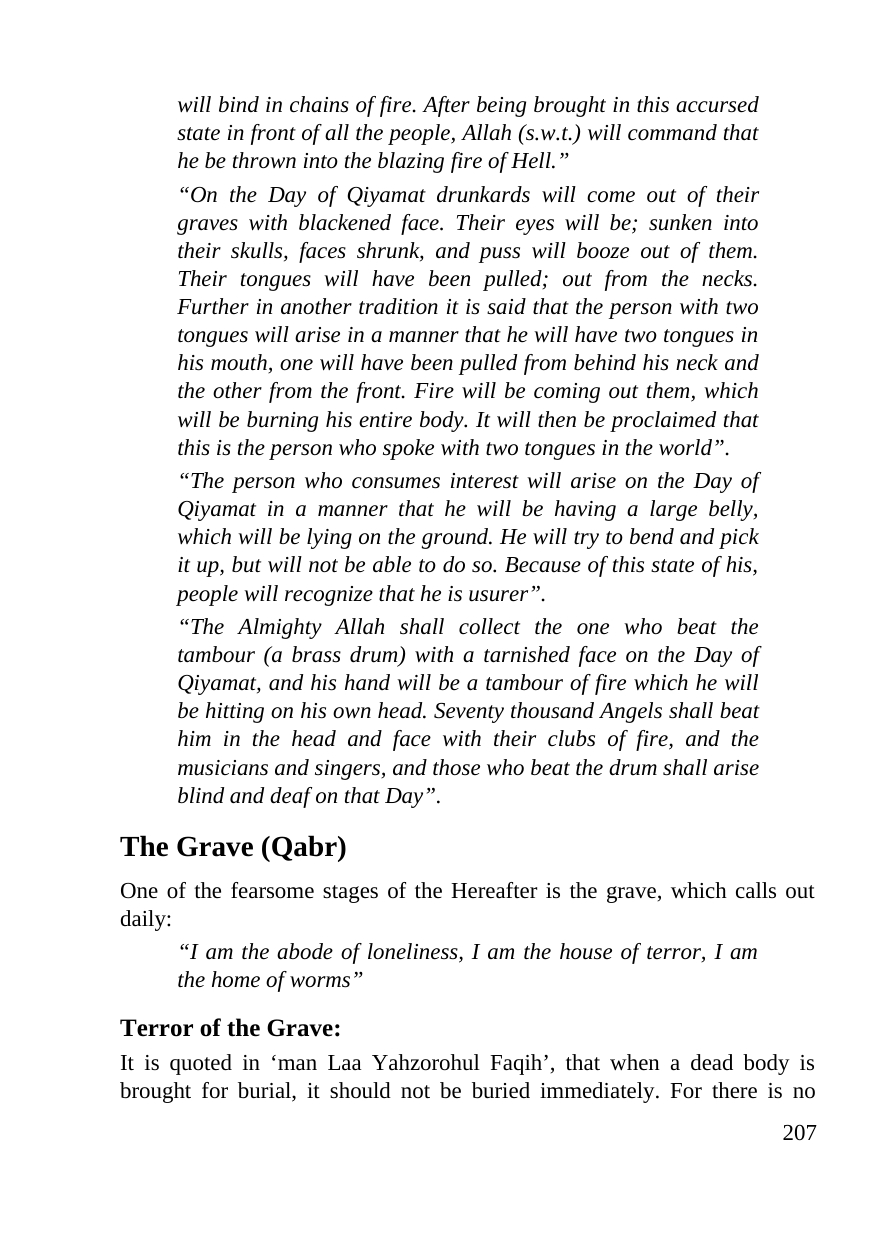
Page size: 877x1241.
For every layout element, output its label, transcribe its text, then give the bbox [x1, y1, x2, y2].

text “I am the abode of loneliness, I am the house of terror, I am the home of worms” [177, 937, 760, 993]
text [120, 1047, 817, 1104]
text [177, 90, 760, 174]
text “The person who consumes interest will arise on the Day of Qiyamat in a manner that he will be having a large belly, which will be lying on the ground. He will try to bend and pick it up, but will not be able to do so. Because of this state of his, people will recognize that he is usurer”. [177, 466, 760, 607]
subtitle The Grave (Qabr) [120, 829, 817, 863]
text “On the Day of Qiyamat drunkards will come out of their graves with blackened face. Their eyes will be; sunken into their skulls, faces shrunk, and puss will booze out of them. Their tongues will have been pulled; out from the necks. Further in another tradition it is said that the person with two tongues will arise in a manner that he will have two tongues in his mouth, one will have been pulled from behind his neck and the other from the front. Fire will be coming out them, which will be burning his entire body. It will then be proclaimed that this is the person who spoke with two tongues in the world”. [177, 179, 760, 461]
subtitle Terror of the Grave: [120, 1014, 817, 1042]
text One of the fearsome stages of the Hereafter is the grave, which calls out daily: [120, 876, 817, 932]
text “The Almighty Allah shall collect the one who beat the tambour (a brass drum) with a tarnished face on the Day of Qiyamat, and his hand will be a tambour of fire which he will be hitting on his own head. Seventy thousand Angels shall beat him in the head and face with their clubs of fire, and the musicians and singers, and those who beat the drum shall arise blind and deaf on that Day”. [177, 612, 760, 809]
